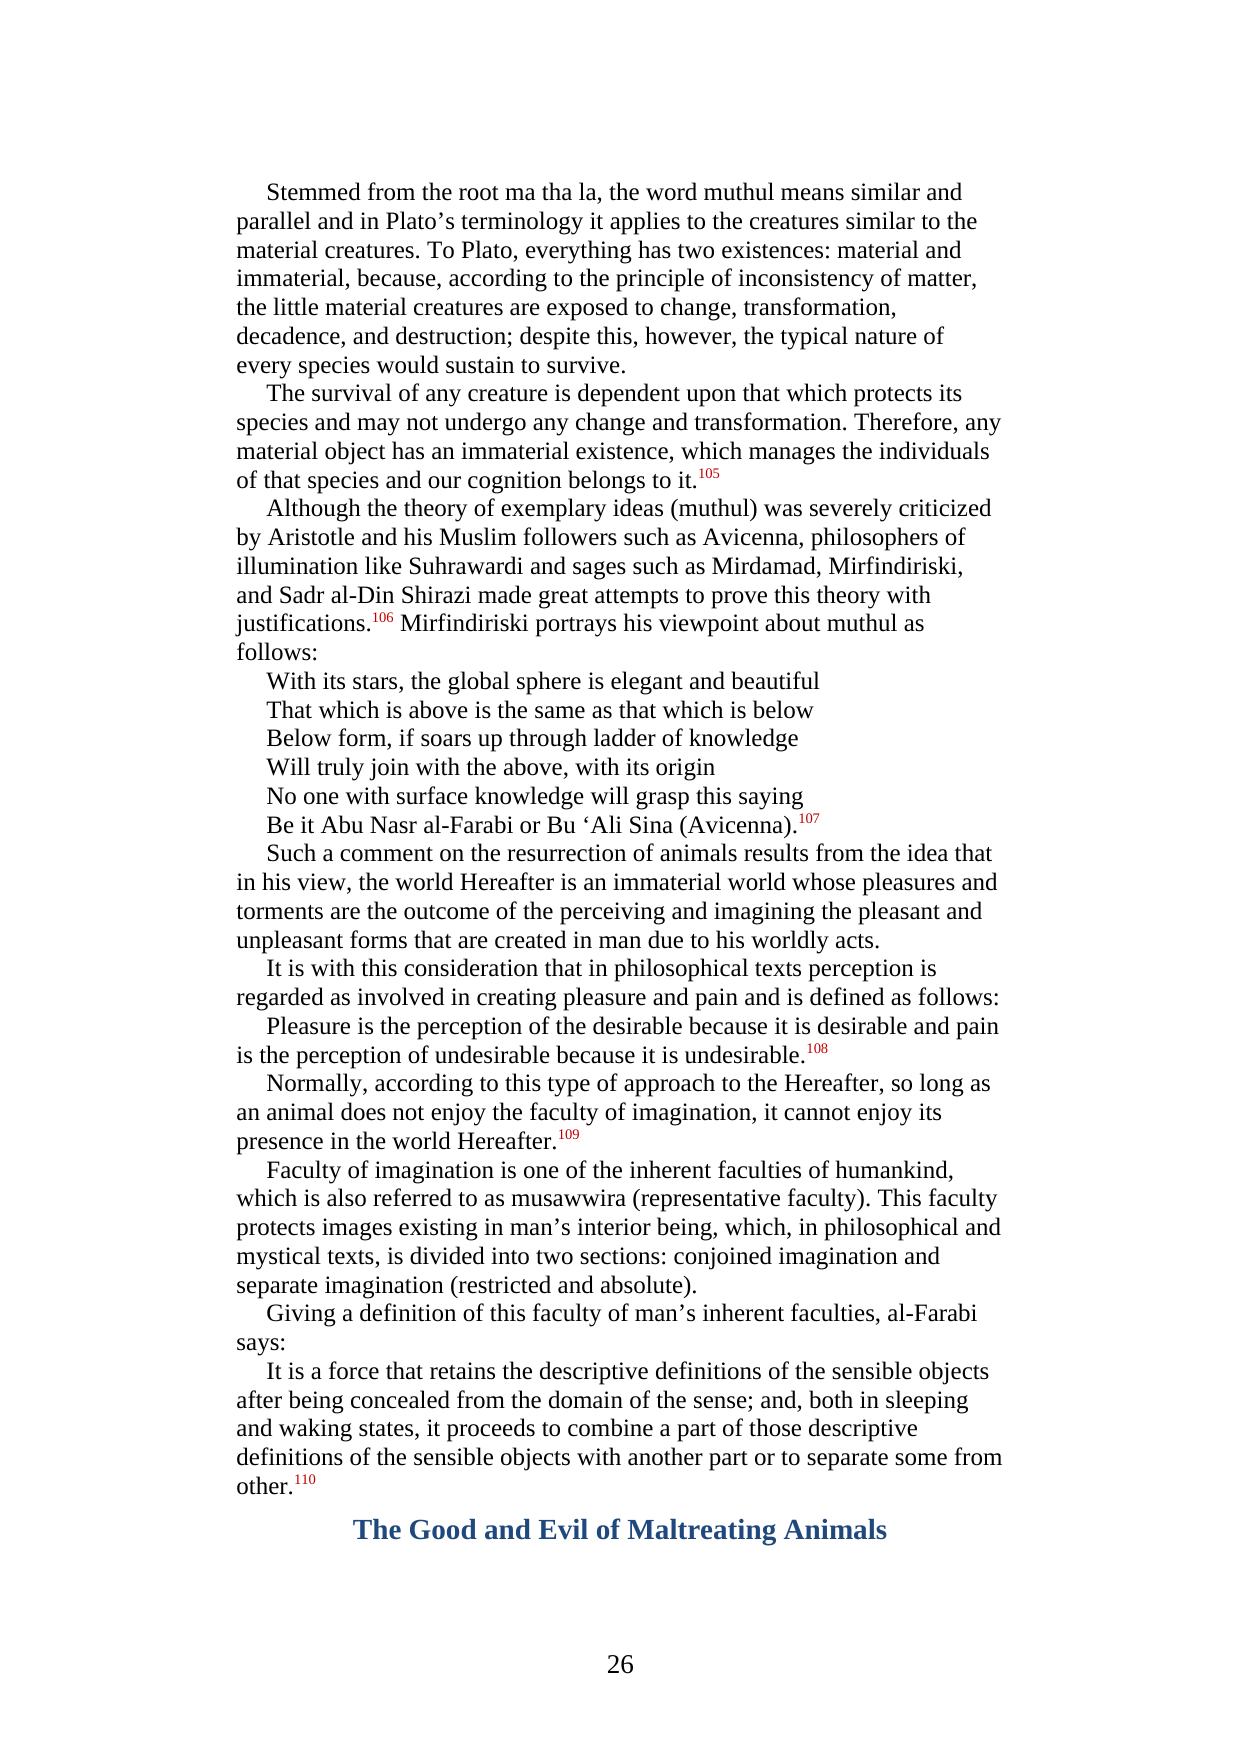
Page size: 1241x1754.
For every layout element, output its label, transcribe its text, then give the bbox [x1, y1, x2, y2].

text Will truly join with the above, with its origin [236, 752, 1004, 781]
text With its stars, the global sphere is elegant and beautiful [236, 666, 1004, 695]
text It is with this consideration that in philosophical texts perception is regarded as involved in creating pleasure and pain and is defined as follows: [236, 953, 1004, 1011]
text Although the theory of exemplary ideas (muthul) was severely criticized by Aristotle and his Muslim followers such as Avicenna, philosophers of illumination like Suhrawardi and sages such as Mirdamad, Mirfindiriski, and Sadr al-Din Shirazi made great attempts to prove this theory with justifications.106 Mirfindiriski portrays his viewpoint about muthul as follows: [236, 493, 1004, 666]
text That which is above is the same as that which is below [236, 695, 1004, 723]
text Pleasure is the perception of the desirable because it is desirable and pain is the perception of undesirable because it is undesirable.108 [236, 1011, 1004, 1068]
text Be it Abu Nasr al-Farabi or Bu ‘Ali Sina (Avicenna).107 [236, 810, 1004, 838]
subtitle The Good and Evil of Maltreating Animals [236, 1512, 1004, 1546]
text It is a force that retains the descriptive definitions of the sensible objects after being concealed from the domain of the sense; and, both in sleeping and waking states, it proceeds to combine a part of those descriptive definitions of the sensible objects with another part or to separate some from other.110 [236, 1356, 1004, 1500]
text Giving a definition of this faculty of man’s inherent faculties, al-Farabi says: [236, 1298, 1004, 1356]
text Normally, according to this type of approach to the Hereafter, so long as an animal does not enjoy the faculty of imagination, it cannot enjoy its presence in the world Hereafter.109 [236, 1068, 1004, 1155]
text The survival of any creature is dependent upon that which protects its species and may not undergo any change and transformation. Therefore, any material object has an immaterial existence, which manages the individuals of that species and our cognition belongs to it.105 [236, 378, 1004, 493]
text Such a comment on the resurrection of animals results from the idea that in his view, the world Hereafter is an immaterial world whose pleasures and torments are the outcome of the perceiving and imagining the pleasant and unpleasant forms that are created in man due to his worldly acts. [236, 838, 1004, 953]
text No one with surface knowledge will grasp this saying [236, 781, 1004, 810]
text Below form, if soars up through ladder of knowledge [236, 723, 1004, 752]
text Stemmed from the root ma tha la, the word muthul means similar and parallel and in Plato’s terminology it applies to the creatures similar to the material creatures. To Plato, everything has two existences: material and immaterial, because, according to the principle of inconsistency of matter, the little material creatures are exposed to change, transformation, decadence, and destruction; despite this, however, the typical nature of every species would sustain to survive. [236, 177, 1004, 378]
text Faculty of imagination is one of the inherent faculties of humankind, which is also referred to as musawwira (representative faculty). This faculty protects images existing in man’s interior being, which, in philosophical and mystical texts, is divided into two sections: conjoined imagination and separate imagination (restricted and absolute). [236, 1155, 1004, 1298]
